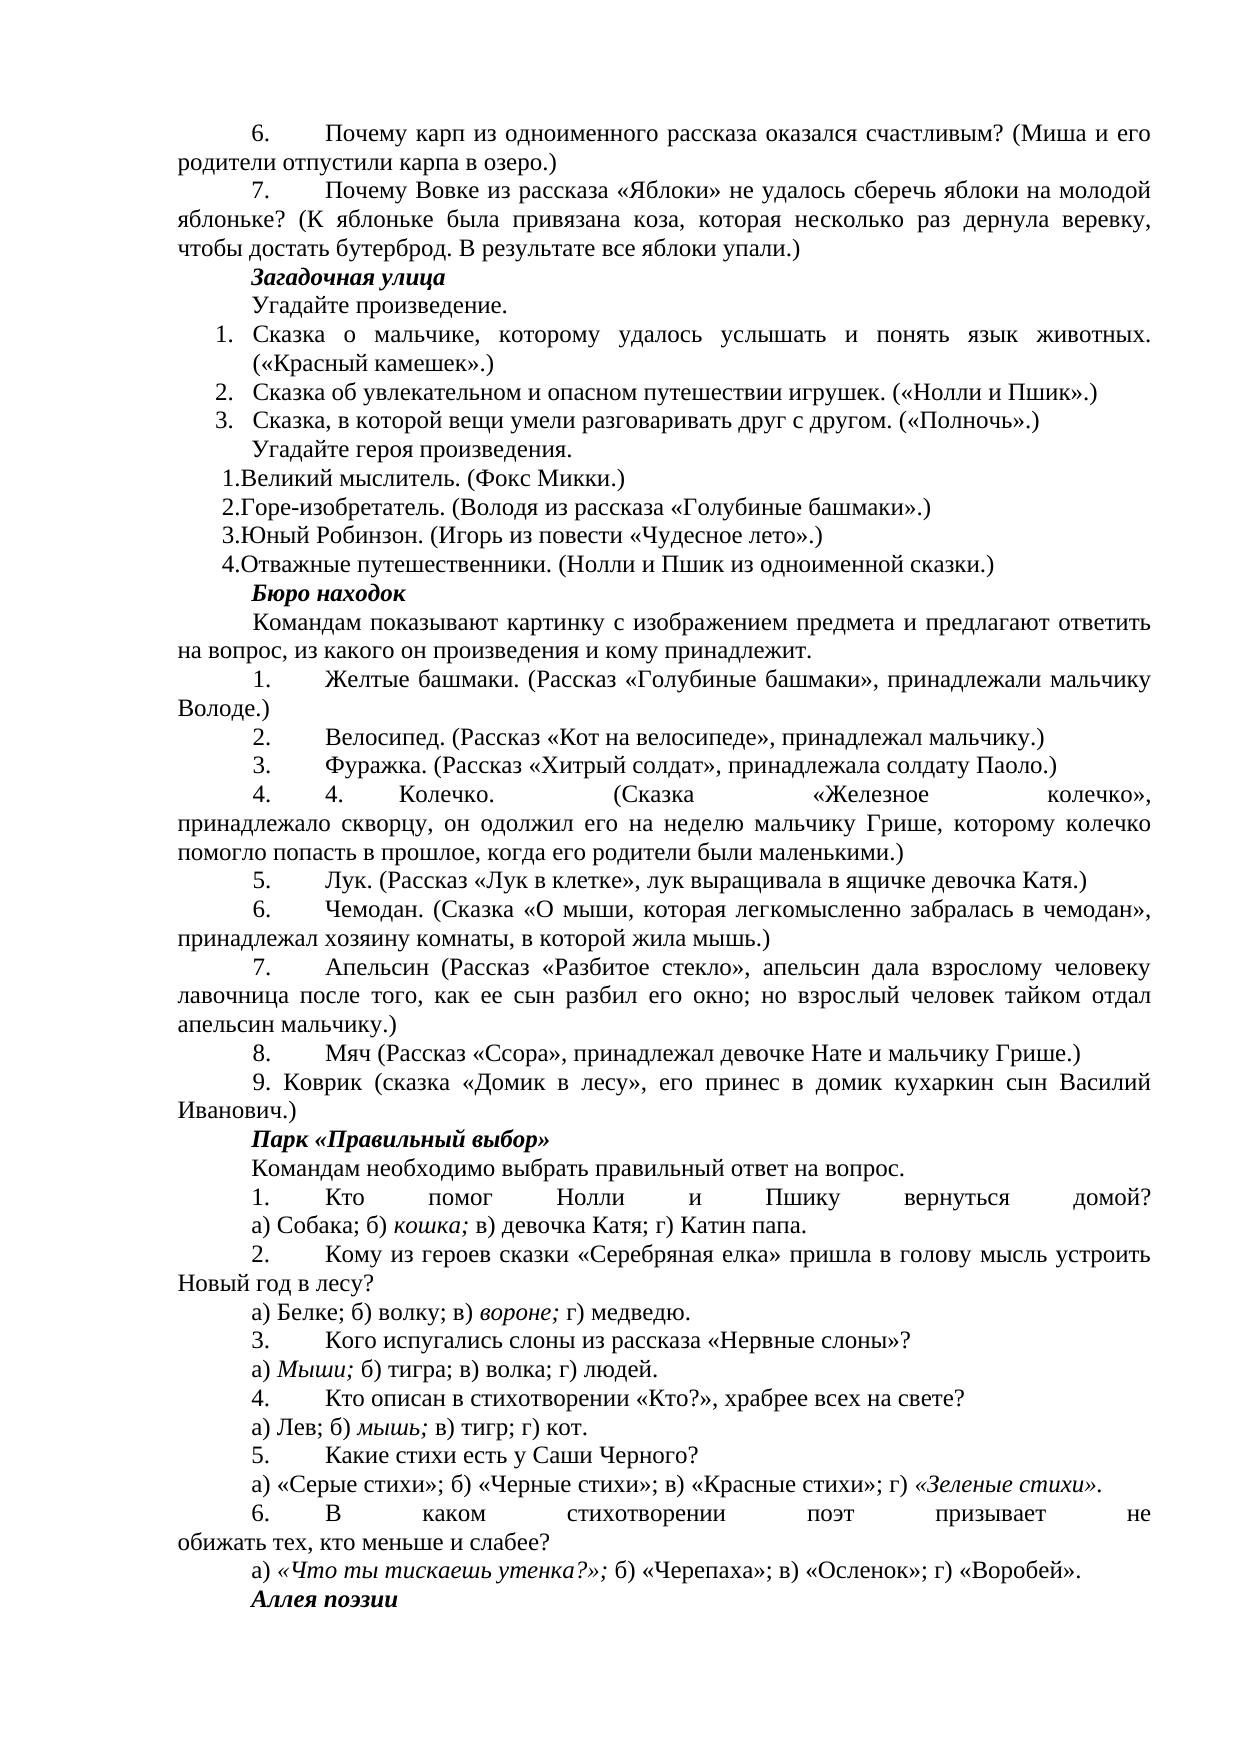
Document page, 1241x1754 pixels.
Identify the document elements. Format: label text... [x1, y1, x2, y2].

list Сказка, в которой вещи умели разговаривать друг с другом. («Полночь».) [215, 406, 1152, 434]
text 2.Горе-изобретатель. (Володя из рассказа «Голубиные башмаки».) [177, 492, 1152, 521]
list Сказка об увлекательном и опасном путешествии игрушек. («Нолли и Пшик».) [215, 377, 1152, 406]
text 2. Кому из героев сказки «Серебряная елка» пришла в голову мысль устроить Новый год в лесу? [177, 1239, 1152, 1297]
text 3.Юный Робинзон. (Игорь из повести «Чудесное лето».) [177, 521, 1152, 549]
list Чемодан. (Сказка «О мыши, которая легкомысленно забралась в чемодан», принадлежал хозяину комнаты, в которой жила мышь.) [177, 894, 1152, 952]
text 1. Кто помог Нолли и Пшику вернуться домой? а) Собака; б) кошка; в) девочка Катя; г) Катин папа. [251, 1182, 1152, 1239]
text а) «Серые стихи»; б) «Черные стихи»; в) «Красные стихи»; г) «Зеленые стихи». [177, 1469, 1152, 1498]
list Апельсин (Рассказ «Разбитое стекло», апельсин дала взрослому человеку лавочница после того, как ее сын разбил его окно; но взрослый человек тайком отдал апельсин мальчику.) [177, 952, 1152, 1038]
list 4. Колечко. (Сказка «Железное колечко», принадлежало скворцу, он одолжил его на неделю мальчику Грише, которому колечко помогло попасть в прошлое, когда его родители были маленькими.) [177, 779, 1152, 866]
text Угадайте героя произведения. [177, 434, 1152, 463]
text 9. Коврик (сказка «Домик в лесу», его принес в домик кухаркин сын Василий Иванович.) [177, 1067, 1152, 1124]
list Лук. (Рассказ «Лук в клетке», лук выращивала в ящичке девочка Катя.) [177, 866, 1152, 894]
list Почему Вовке из рассказа «Яблоки» не удалось сберечь яблоки на молодой яблоньке? (К яблоньке была привязана коза, которая несколько раз дернула веревку, чтобы достать бутерброд. В результате все яблоки упали.) [177, 176, 1152, 262]
list Фуражка. (Рассказ «Хитрый солдат», принадлежала солдату Паоло.) [177, 751, 1152, 779]
list Мяч (Рассказ «Ссора», принадлежал девочке Нате и мальчику Грише.) [177, 1038, 1152, 1067]
list Почему карп из одноименного рассказа оказался счастливым? (Миша и его родители отпустили карпа в озеро.) [177, 118, 1152, 176]
list Велосипед. (Рассказ «Кот на велосипеде», принадлежал мальчику.) [177, 722, 1152, 751]
text а) «Что ты тискаешь утенка?»; б) «Черепаха»; в) «Осленок»; г) «Воробей». [177, 1556, 1152, 1584]
list Сказка о мальчике, которому удалось услышать и понять язык животных. («Красный камешек».) [215, 319, 1152, 377]
text Загадочная улица [177, 262, 1152, 291]
text а) Белке; б) волку; в) вороне; г) медведю. [177, 1297, 1152, 1326]
text 5. Какие стихи есть у Саши Черного? [177, 1441, 1152, 1469]
text Бюро находок [177, 578, 1152, 607]
text 4. Кто описан в стихотворении «Кто?», храбрее всех на свете? [177, 1383, 1152, 1412]
text 3. Кого испугались слоны из рассказа «Нервные слоны»? [177, 1326, 1152, 1354]
text Аллея поэзии [177, 1584, 1152, 1613]
text 1.Великий мыслитель. (Фокс Микки.) [177, 463, 1152, 492]
text 4.Отважные путешественники. (Нолли и Пшик из одноименной сказки.) [177, 549, 1152, 578]
text Парк «Правильный выбор» [177, 1124, 1152, 1153]
text 6. В каком стихотворении поэт призывает не обижать тех, кто меньше и слабее? [177, 1498, 1152, 1556]
list Желтые башмаки. (Рассказ «Голубиные башмаки», принадлежали мальчику Володе.) [177, 664, 1152, 722]
text Угадайте произведение. [177, 291, 1152, 319]
text Командам показывают картинку с изображением предмета и предлагают ответить на вопрос, из какого он произведения и кому принадлежит. [177, 607, 1152, 664]
text а) Мыши; б) тигра; в) волка; г) людей. [177, 1354, 1152, 1383]
text Командам необходимо выбрать правильный ответ на вопрос. [177, 1153, 1152, 1182]
text а) Лев; б) мышь; в) тигр; г) кот. [177, 1412, 1152, 1441]
